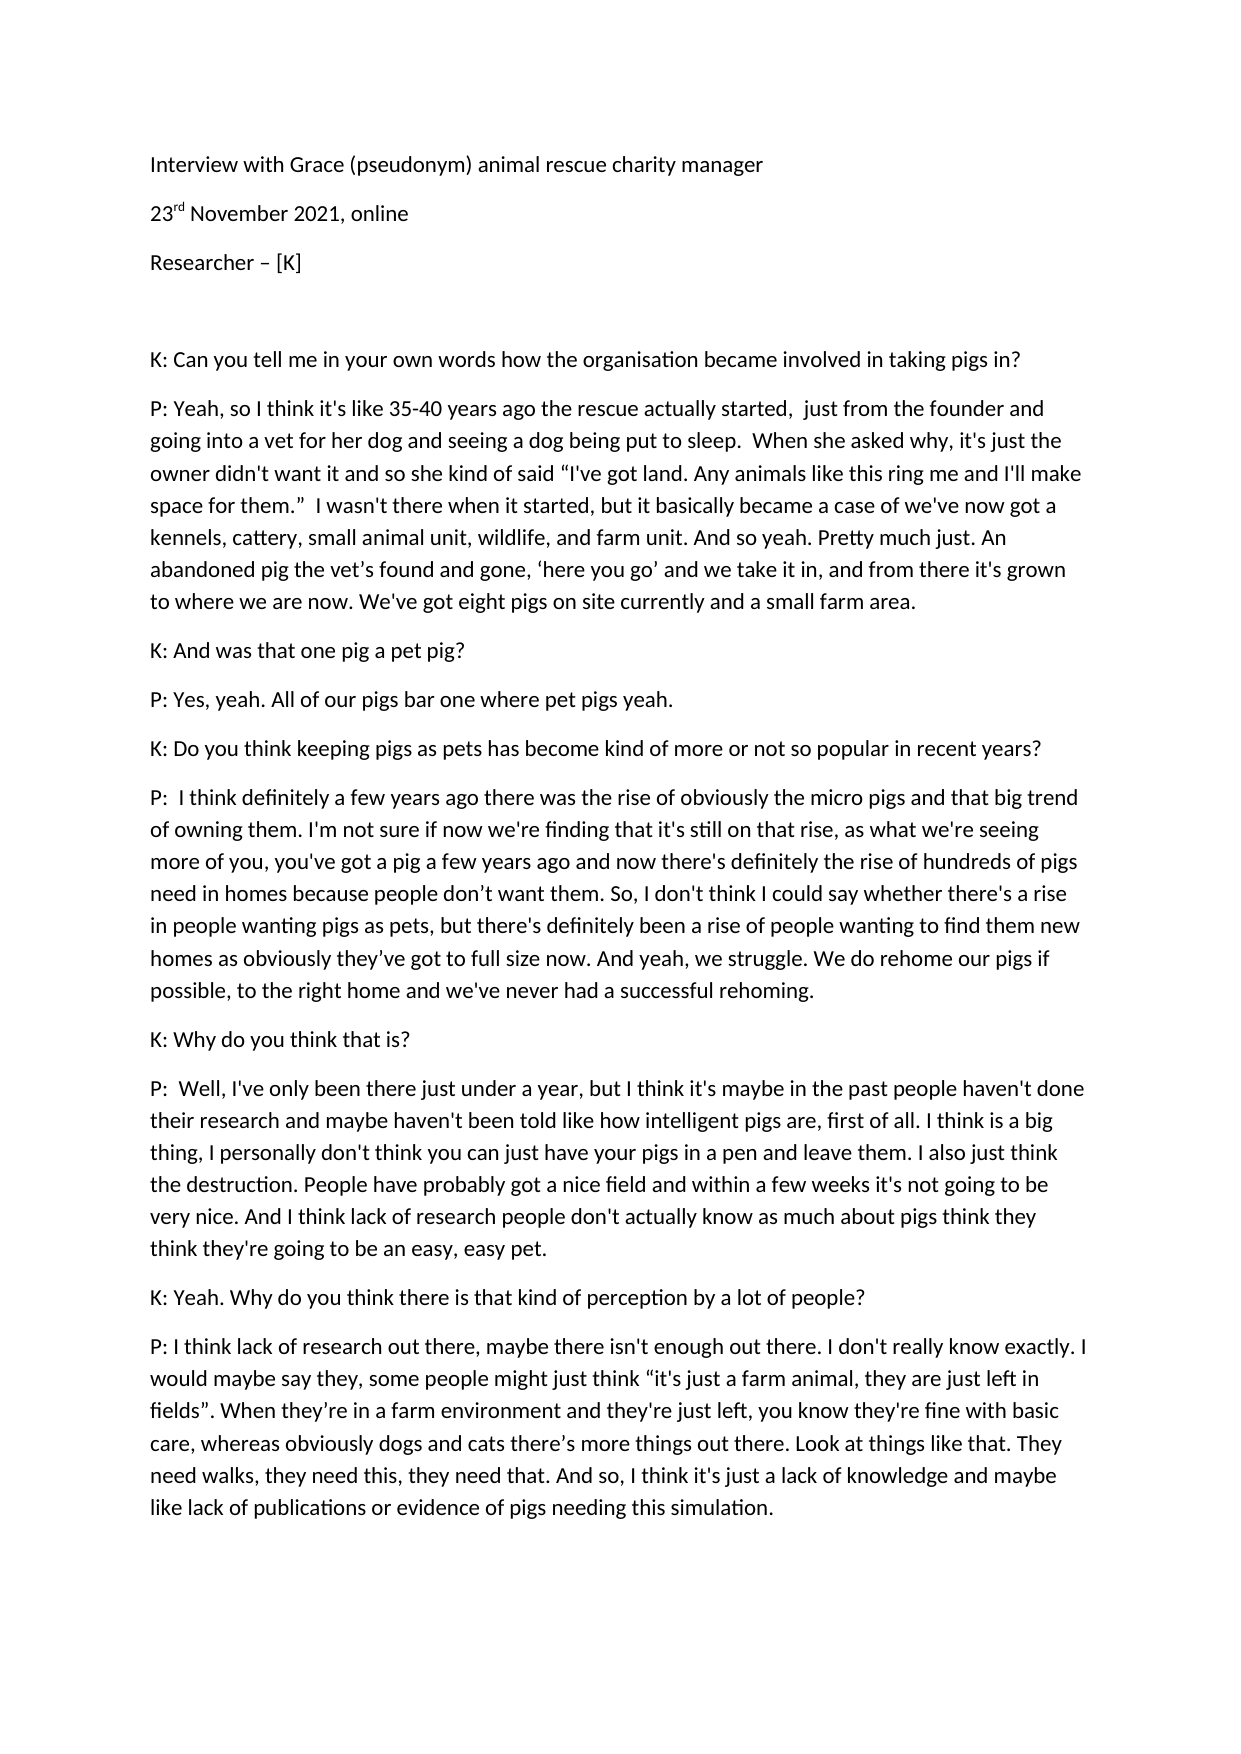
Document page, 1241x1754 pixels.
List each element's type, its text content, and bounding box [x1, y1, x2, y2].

text 23rd November 2021, online [150, 199, 1090, 227]
text K: And was that one pig a pet pig? [150, 636, 1090, 664]
text Interview with Grace (pseudonym) animal rescue charity manager [150, 150, 1090, 178]
text Researcher – [K] [150, 248, 1090, 276]
text K: Why do you think that is? [150, 1025, 1090, 1053]
text K: Yeah. Why do you think there is that kind of perception by a lot of people? [150, 1283, 1090, 1311]
text P: Well, I've only been there just under a year, but I think it's maybe in the past people haven't done their research and maybe haven't been told like how intelligent pigs are, first of all. I think is a big thing, I personally don't think you can just have your pigs in a pen and leave them. I also just think the destruction. People have probably got a nice field and within a few weeks it's not going to be very nice. And I think lack of research people don't actually know as much about pigs think they think they're going to be an easy, easy pet. [150, 1074, 1090, 1263]
text K: Do you think keeping pigs as pets has become kind of more or not so popular in recent years? [150, 734, 1090, 762]
text P: I think definitely a few years ago there was the rise of obviously the micro pigs and that big trend of owning them. I'm not sure if now we're finding that it's still on that rise, as what we're seeing more of you, you've got a pig a few years ago and now there's definitely the rise of hundreds of pigs need in homes because people don’t want them. So, I don't think I could say whether there's a rise in people wanting pigs as pets, but there's definitely been a rise of people wanting to find them new homes as obviously they’ve got to full size now. And yeah, we struggle. We do rehome our pigs if possible, to the right home and we've never had a successful rehoming. [150, 783, 1090, 1004]
text P: Yes, yeah. All of our pigs bar one where pet pigs yeah. [150, 685, 1090, 713]
text K: Can you tell me in your own words how the organisation became involved in taking pigs in? [150, 345, 1090, 373]
text P: I think lack of research out there, maybe there isn't enough out there. I don't really know exactly. I would maybe say they, some people might just think “it's just a farm animal, they are just left in fields”. When they’re in a farm environment and they're just left, you know they're fine with basic care, whereas obviously dogs and cats there’s more things out there. Look at things like that. They need walks, they need this, they need that. And so, I think it's just a lack of knowledge and maybe like lack of publications or evidence of pigs needing this simulation. [150, 1332, 1090, 1521]
text P: Yeah, so I think it's like 35-40 years ago the rescue actually started, just from the founder and going into a vet for her dog and seeing a dog being put to sleep. When she asked why, it's just the owner didn't want it and so she kind of said “I've got land. Any animals like this ring me and I'll make space for them.” I wasn't there when it started, but it basically became a case of we've now got a kennels, cattery, small animal unit, wildlife, and farm unit. And so yeah. Pretty much just. An abandoned pig the vet’s found and gone, ‘here you go’ and we take it in, and from there it's grown to where we are now. We've got eight pigs on site currently and a small farm area. [150, 394, 1090, 615]
